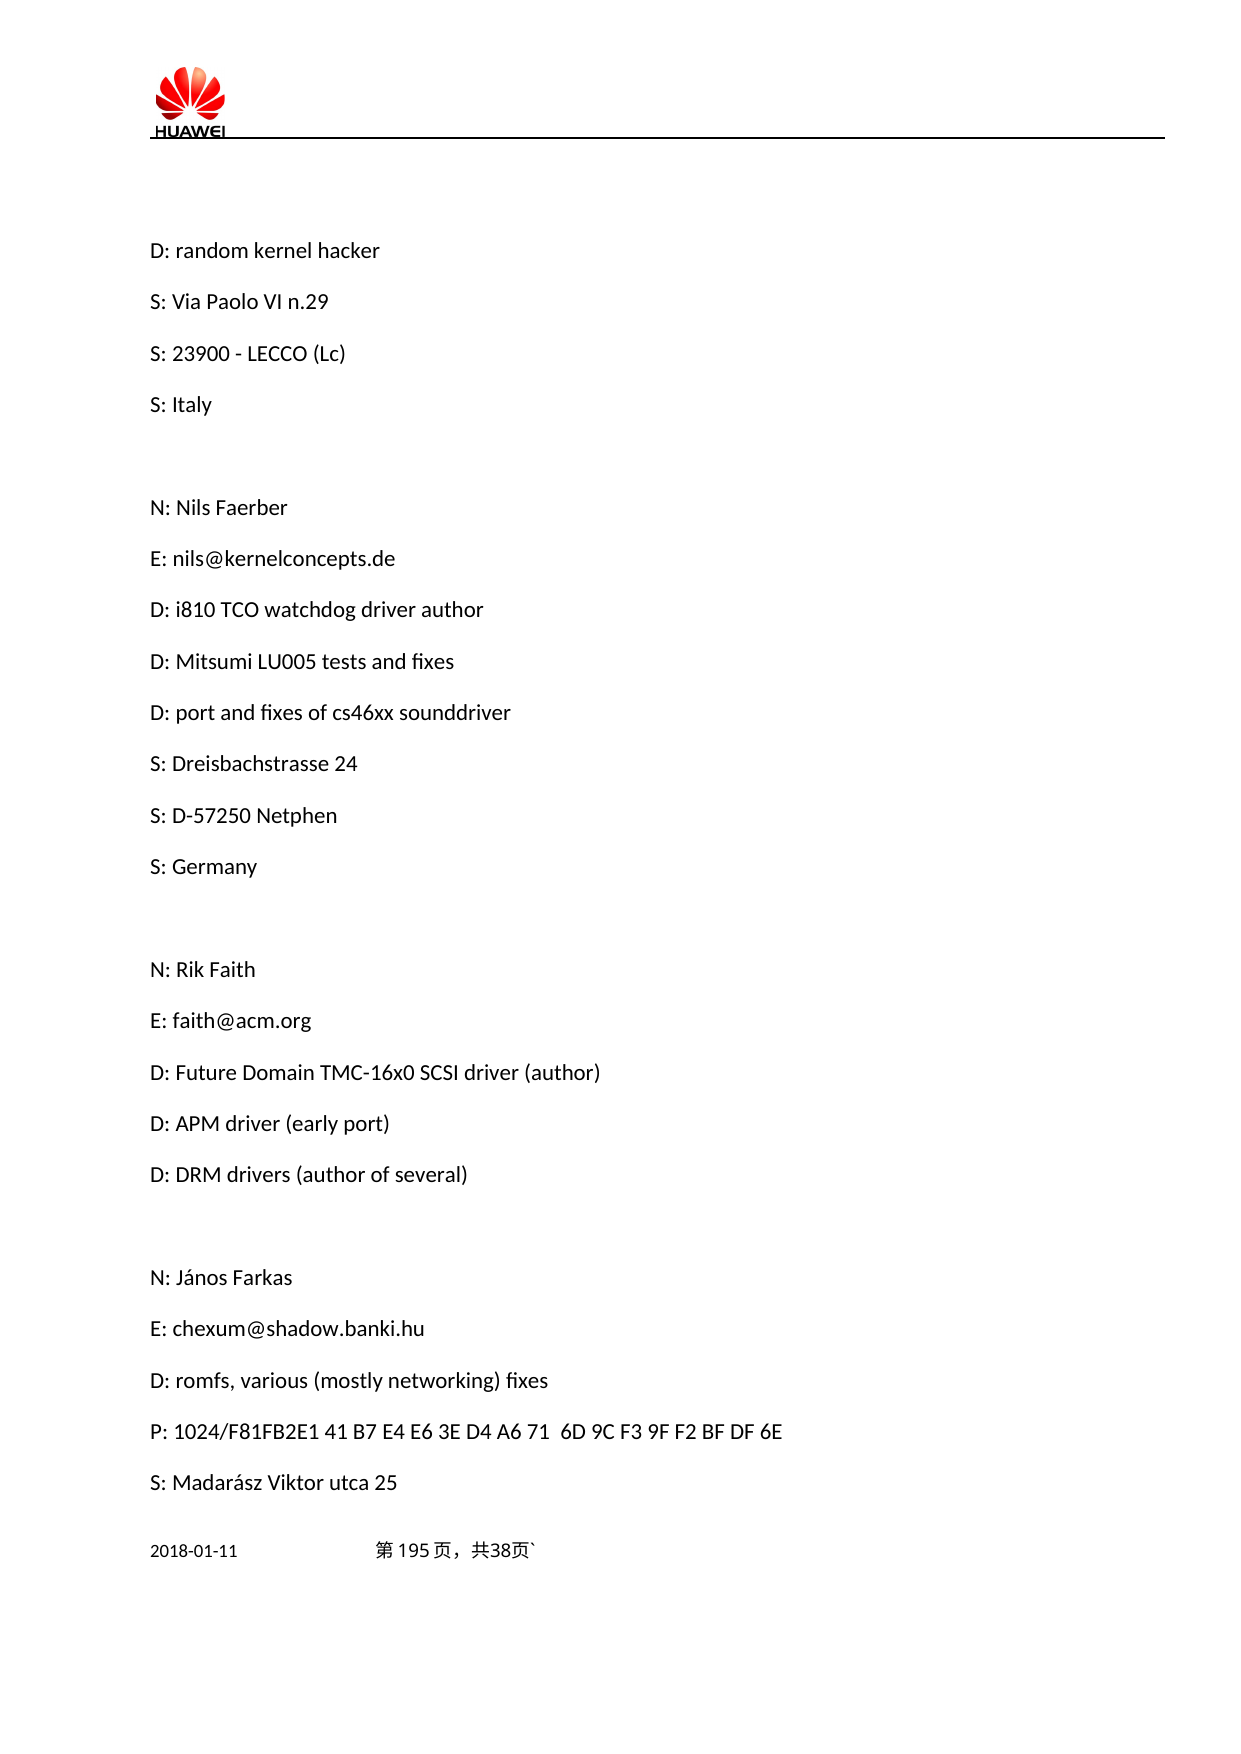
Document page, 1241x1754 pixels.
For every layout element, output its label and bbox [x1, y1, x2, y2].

picture [156, 67, 225, 137]
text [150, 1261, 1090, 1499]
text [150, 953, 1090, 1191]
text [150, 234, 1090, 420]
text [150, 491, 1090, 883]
